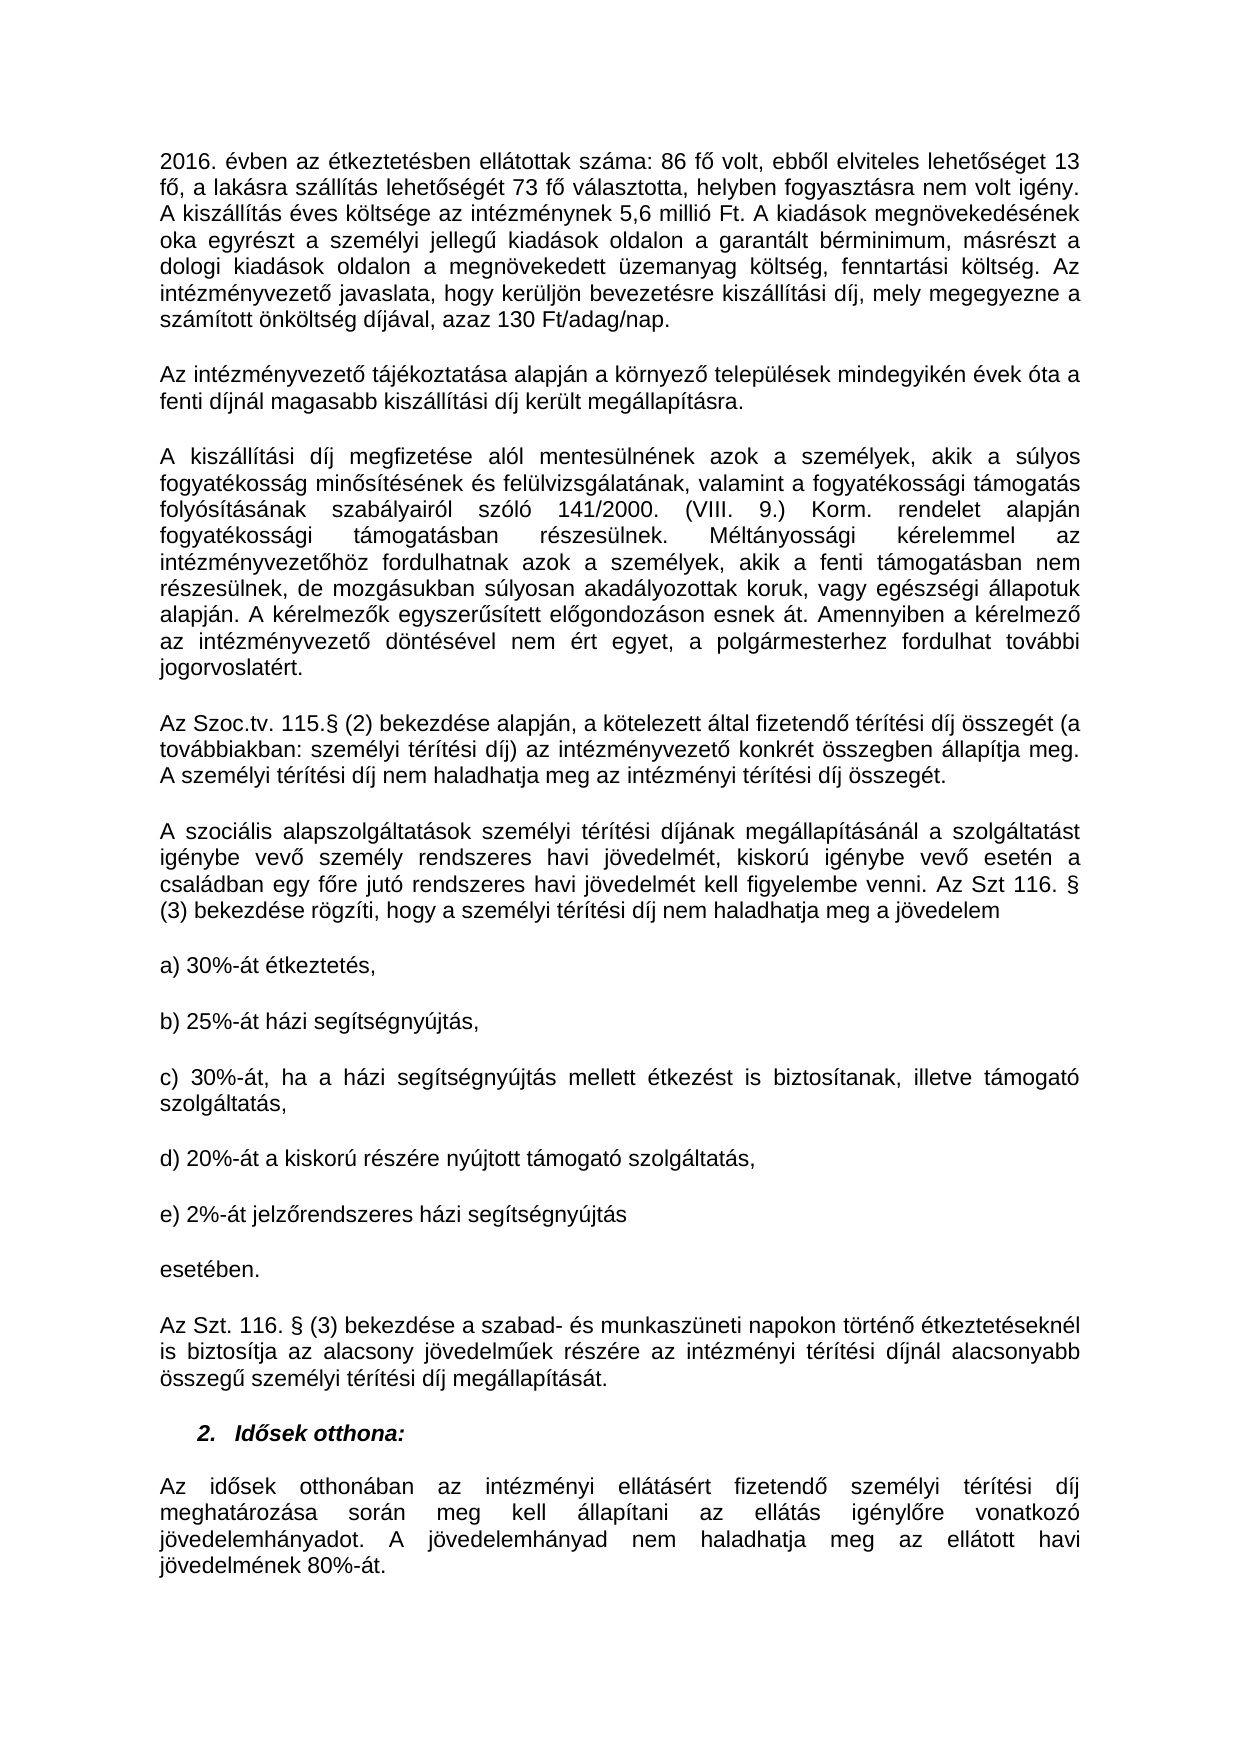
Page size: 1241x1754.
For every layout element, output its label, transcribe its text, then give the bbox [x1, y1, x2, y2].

list Az idősek otthonában az intézményi ellátásért fizetendő személyi térítési díj meghatározása során meg kell állapítani az ellátás igénylőre vonatkozó jövedelemhányadot. A jövedelemhányad nem haladhatja meg az ellátott havi jövedelmének 80%-át. [159, 1473, 1081, 1578]
text esetében. [159, 1256, 1081, 1283]
text b) 25%-át házi segítségnyújtás, [159, 1008, 1081, 1034]
text a) 30%-át étkeztetés, [159, 952, 1081, 979]
text 2016. évben az étkeztetésben ellátottak száma: 86 fő volt, ebből elviteles lehetőséget 13 fő, a lakásra szállítás lehetőségét 73 fő választotta, helyben fogyasztásra nem volt igény. A kiszállítás éves költsége az intézménynek 5,6 millió Ft. A kiadások megnövekedésének oka egyrészt a személyi jellegű kiadások oldalon a garantált bérminimum, másrészt a dologi kiadások oldalon a megnövekedett üzemanyag költség, fenntartási költség. Az intézményvezető javaslata, hogy kerüljön bevezetésre kiszállítási díj, mely megegyezne a számított önköltség díjával, azaz 130 Ft/adag/nap. [159, 148, 1081, 332]
text A kiszállítási díj megfizetése alól mentesülnének azok a személyek, akik a súlyos fogyatékosság minősítésének és felülvizsgálatának, valamint a fogyatékossági támogatás folyósításának szabályairól szóló 141/2000. (VIII. 9.) Korm. rendelet alapján fogyatékossági támogatásban részesülnek. Méltányossági kérelemmel az intézményvezetőhöz fordulhatnak azok a személyek, akik a fenti támogatásban nem részesülnek, de mozgásukban súlyosan akadályozottak koruk, vagy egészségi állapotuk alapján. A kérelmezők egyszerűsített előgondozáson esnek át. Amennyiben a kérelmező az intézményvezető döntésével nem ért egyet, a polgármesterhez fordulhat további jogorvoslatért. [159, 443, 1081, 680]
text A szociális alapszolgáltatások személyi térítési díjának megállapításánál a szolgáltatást igénybe vevő személy rendszeres havi jövedelmét, kiskorú igénybe vevő esetén a családban egy főre jutó rendszeres havi jövedelmét kell figyelembe venni. Az Szt 116. § (3) bekezdése rögzíti, hogy a személyi térítési díj nem haladhatja meg a jövedelem [159, 818, 1081, 923]
text Az intézményvezető tájékoztatása alapján a környező települések mindegyikén évek óta a fenti díjnál magasabb kiszállítási díj került megállapításra. [159, 361, 1081, 414]
text e) 2%-át jelzőrendszeres házi segítségnyújtás [159, 1201, 1081, 1227]
text d) 20%-át a kiskorú részére nyújtott támogató szolgáltatás, [159, 1145, 1081, 1172]
list Idősek otthona: [197, 1420, 1081, 1446]
text Az Szoc.tv. 115.§ (2) bekezdése alapján, a kötelezett által fizetendő térítési díj összegét (a továbbiakban: személyi térítési díj) az intézményvezető konkrét összegben állapítja meg. A személyi térítési díj nem haladhatja meg az intézményi térítési díj összegét. [159, 709, 1081, 789]
text Az Szt. 116. § (3) bekezdése a szabad- és munkaszüneti napokon történő étkeztetéseknél is biztosítja az alacsony jövedelműek részére az intézményi térítési díjnál alacsonyabb összegű személyi térítési díj megállapítását. [159, 1312, 1081, 1391]
text c) 30%-át, ha a házi segítségnyújtás mellett étkezést is biztosítanak, illetve támogató szolgáltatás, [159, 1063, 1081, 1116]
